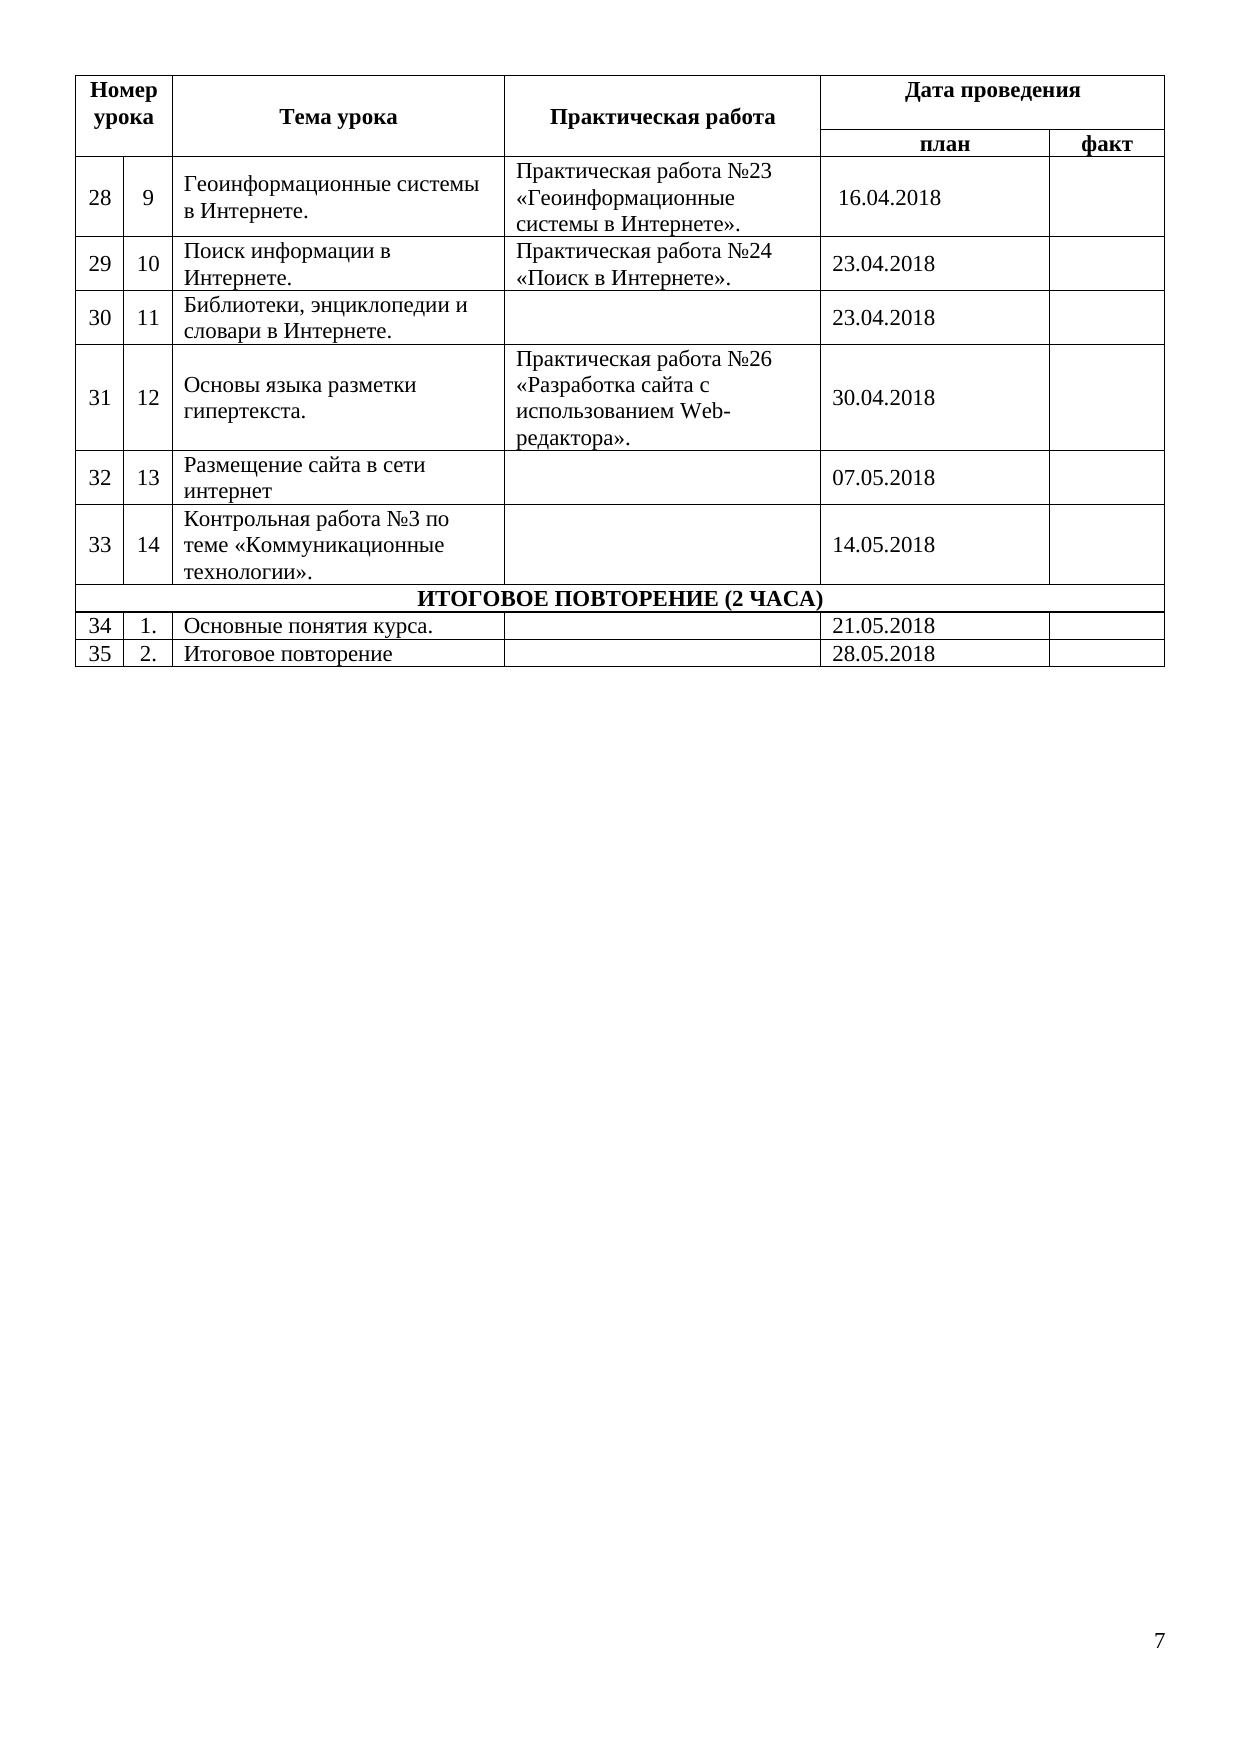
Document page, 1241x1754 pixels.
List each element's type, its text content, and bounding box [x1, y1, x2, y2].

table_header Тема урока [173, 76, 504, 156]
table_cell 23.04.2018 [821, 291, 1049, 344]
table_cell 2. [124, 640, 172, 666]
table_cell Практическая работа №24 «Поиск в Интернете». [505, 237, 820, 290]
table_cell 29 [76, 237, 123, 290]
table_cell 21.05.2018 [821, 613, 1049, 639]
table_header Практическая работа [505, 76, 820, 156]
table_cell [1050, 237, 1164, 290]
table_cell [1050, 640, 1164, 666]
table_header Номер урока [76, 76, 172, 156]
table_cell [505, 613, 820, 639]
table_cell 28.05.2018 [821, 640, 1049, 666]
table_cell 33 [76, 505, 123, 584]
table_cell Геоинформационные системы в Интернете. [173, 157, 504, 236]
table_cell 1. [124, 613, 172, 639]
table_cell 10 [124, 237, 172, 290]
table_cell [505, 291, 820, 344]
table_cell факт [1050, 130, 1164, 156]
table_cell 9 [124, 157, 172, 236]
table_cell 23.04.2018 [821, 237, 1049, 290]
table_header Дата проведения [821, 76, 1164, 129]
table_cell Итоговое повторение [173, 640, 504, 666]
table_cell [505, 505, 820, 584]
table_cell Контрольная работа №3 по теме «Коммуникационные технологии». [173, 505, 504, 584]
table_cell Основы языка разметки гипертекста. [173, 345, 504, 450]
table_cell Размещение сайта в сети интернет [173, 451, 504, 504]
table_cell 32 [76, 451, 123, 504]
table_cell 14.05.2018 [821, 505, 1049, 584]
table_cell Библиотеки, энциклопедии и словари в Интернете. [173, 291, 504, 344]
table_cell [1050, 451, 1164, 504]
table_cell [1050, 505, 1164, 584]
table_cell Практическая работа №23 «Геоинформационные системы в Интернете». [505, 157, 820, 236]
table_cell [1050, 157, 1164, 236]
table_cell Практическая работа №26 «Разработка сайта с использованием Web-редактора». [505, 345, 820, 450]
table_cell 12 [124, 345, 172, 450]
table_cell 07.05.2018 [821, 451, 1049, 504]
table_cell [505, 451, 820, 504]
table_cell план [821, 130, 1049, 156]
table_cell 31 [76, 345, 123, 450]
table_cell 14 [124, 505, 172, 584]
table_cell [1050, 345, 1164, 450]
table_cell 34 [76, 613, 123, 639]
table_cell 13 [124, 451, 172, 504]
table_cell 11 [124, 291, 172, 344]
table_cell Основные понятия курса. [173, 613, 504, 639]
table_cell 28 [76, 157, 123, 236]
table_cell [1050, 291, 1164, 344]
table_cell 16.04.2018 [821, 157, 1049, 236]
table_cell ИТОГОВОЕ ПОВТОРЕНИЕ (2 ЧАСА) [76, 585, 1164, 611]
table_cell 30.04.2018 [821, 345, 1049, 450]
table_cell [1050, 613, 1164, 639]
table_cell [505, 640, 820, 666]
table_cell 30 [76, 291, 123, 344]
table_cell 35 [76, 640, 123, 666]
table_cell Поиск информации в Интернете. [173, 237, 504, 290]
